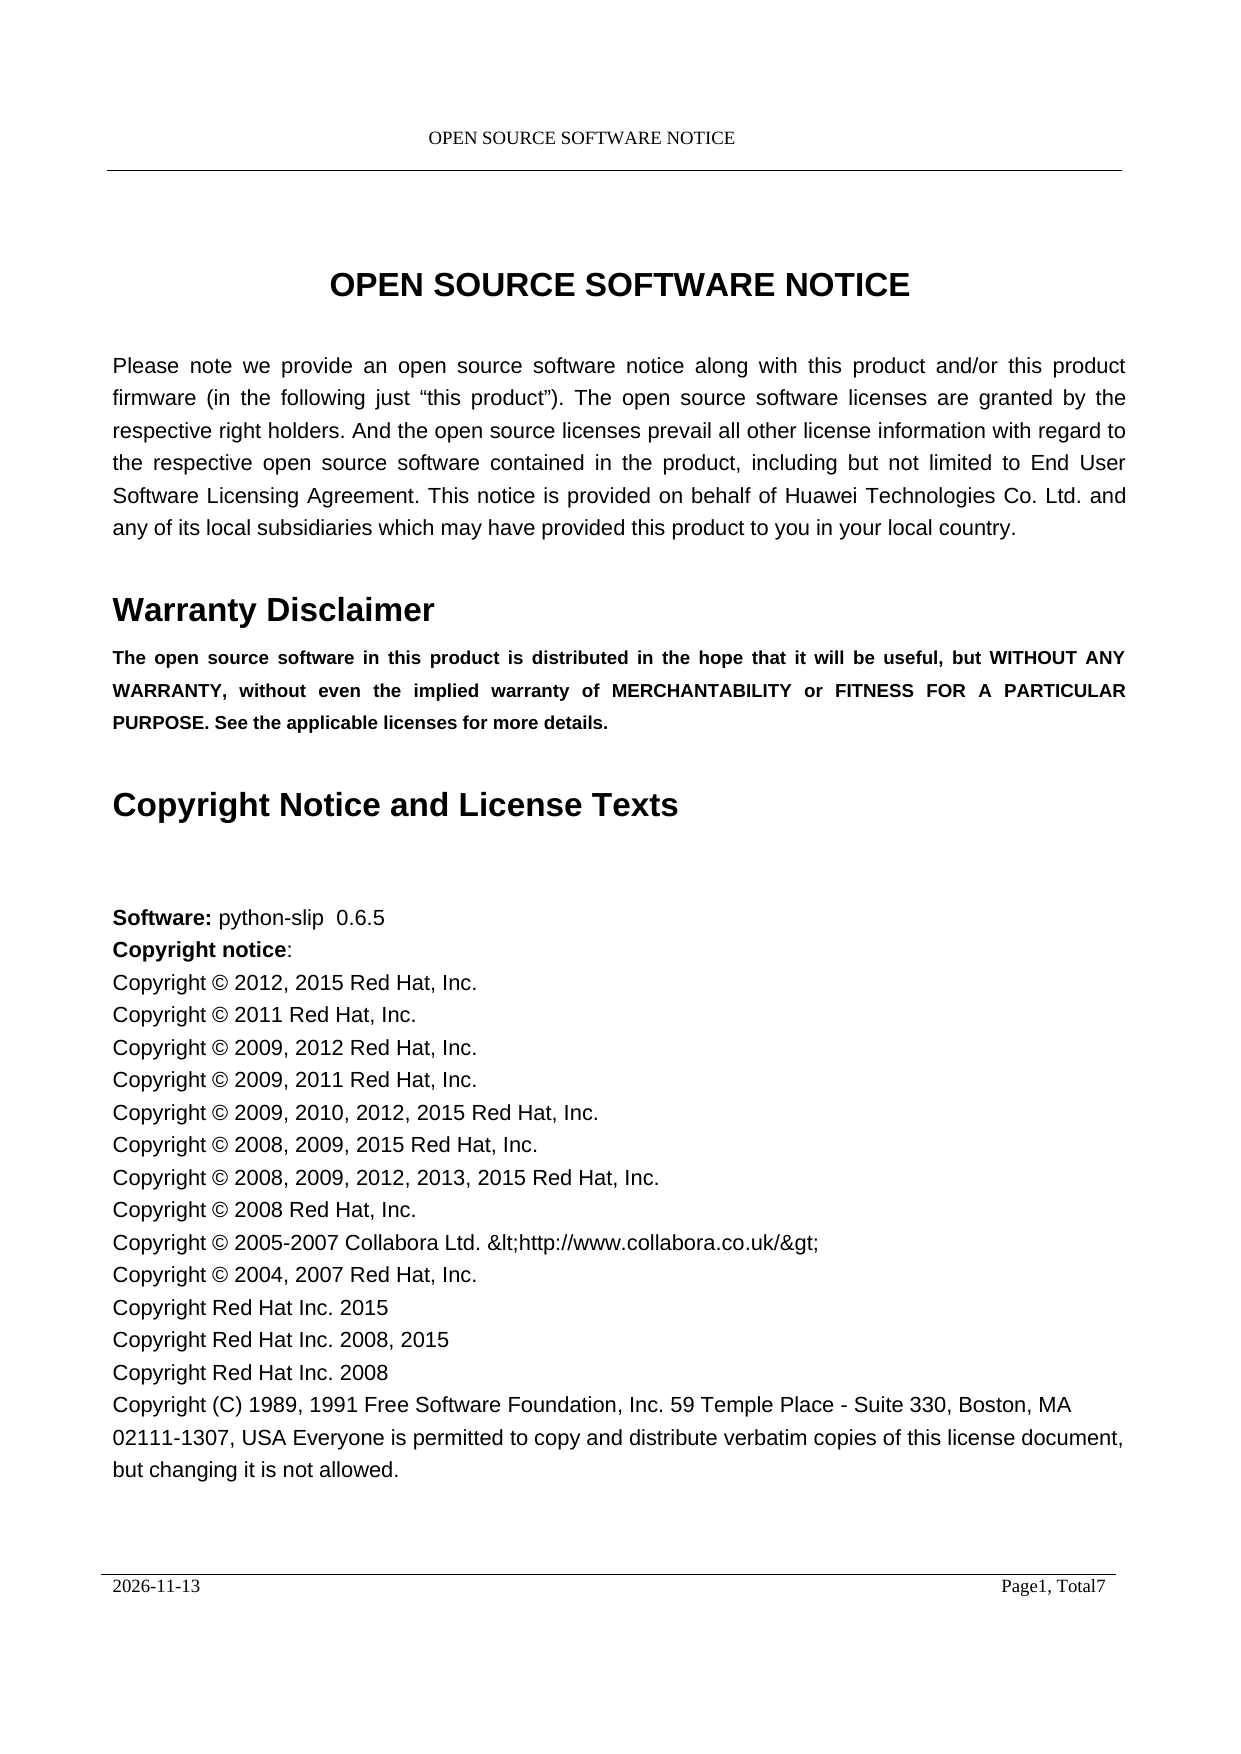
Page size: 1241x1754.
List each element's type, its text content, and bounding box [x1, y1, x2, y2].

text Copyright © 2008, 2009, 2012, 2013, 2015 Red Hat, Inc. [112, 1161, 1128, 1193]
text The open source software in this product is distributed in the hope that it will be useful, but WITHOUT ANY WARRANTY, without even the implied warranty of MERCHANTABILITY or FITNESS FOR A PARTICULAR PURPOSE. See the applicable licenses for more details. [112, 641, 1128, 739]
text Copyright Red Hat Inc. 2015 [112, 1291, 1128, 1323]
text Copyright © 2004, 2007 Red Hat, Inc. [112, 1258, 1128, 1291]
text Warranty Disclaimer [112, 576, 1128, 641]
text Copyright © 2008 Red Hat, Inc. [112, 1193, 1128, 1226]
text Copyright © 2005-2007 Collabora Ltd. &lt;http://www.collabora.co.uk/&gt; [112, 1226, 1128, 1258]
text Copyright © 2008, 2009, 2015 Red Hat, Inc. [112, 1128, 1128, 1161]
text Please note we provide an open source software notice along with this product and/or this product firmware (in the following just “this product”). The open source software licenses are granted by the respective right holders. And the open source licenses prevail all other license information with regard to the respective open source software contained in the product, including but not limited to End User Software Licensing Agreement. This notice is provided on behalf of Huawei Technologies Co. Ltd. and any of its local subsidiaries which may have provided this product to you in your local country. [112, 349, 1128, 544]
text Copyright © 2009, 2012 Red Hat, Inc. [112, 1031, 1128, 1063]
text Copyright © 2009, 2010, 2012, 2015 Red Hat, Inc. [112, 1096, 1128, 1128]
text Copyright Red Hat Inc. 2008 [112, 1356, 1128, 1388]
text Software: python-slip 0.6.5 [112, 901, 1128, 933]
text Copyright (C) 1989, 1991 Free Software Foundation, Inc. 59 Temple Place - Suite 330, Boston, MA 02111-1307, USA Everyone is permitted to copy and distribute verbatim copies of this license document, but changing it is not allowed. [112, 1388, 1128, 1486]
text Copyright Red Hat Inc. 2008, 2015 [112, 1323, 1128, 1356]
text Copyright Notice and License Texts [112, 771, 1128, 836]
text OPEN SOURCE SOFTWARE NOTICE [112, 251, 1128, 316]
text Copyright © 2012, 2015 Red Hat, Inc. [112, 966, 1128, 998]
text Copyright © 2009, 2011 Red Hat, Inc. [112, 1063, 1128, 1096]
text Copyright © 2011 Red Hat, Inc. [112, 998, 1128, 1031]
text Copyright notice: [112, 933, 1128, 966]
